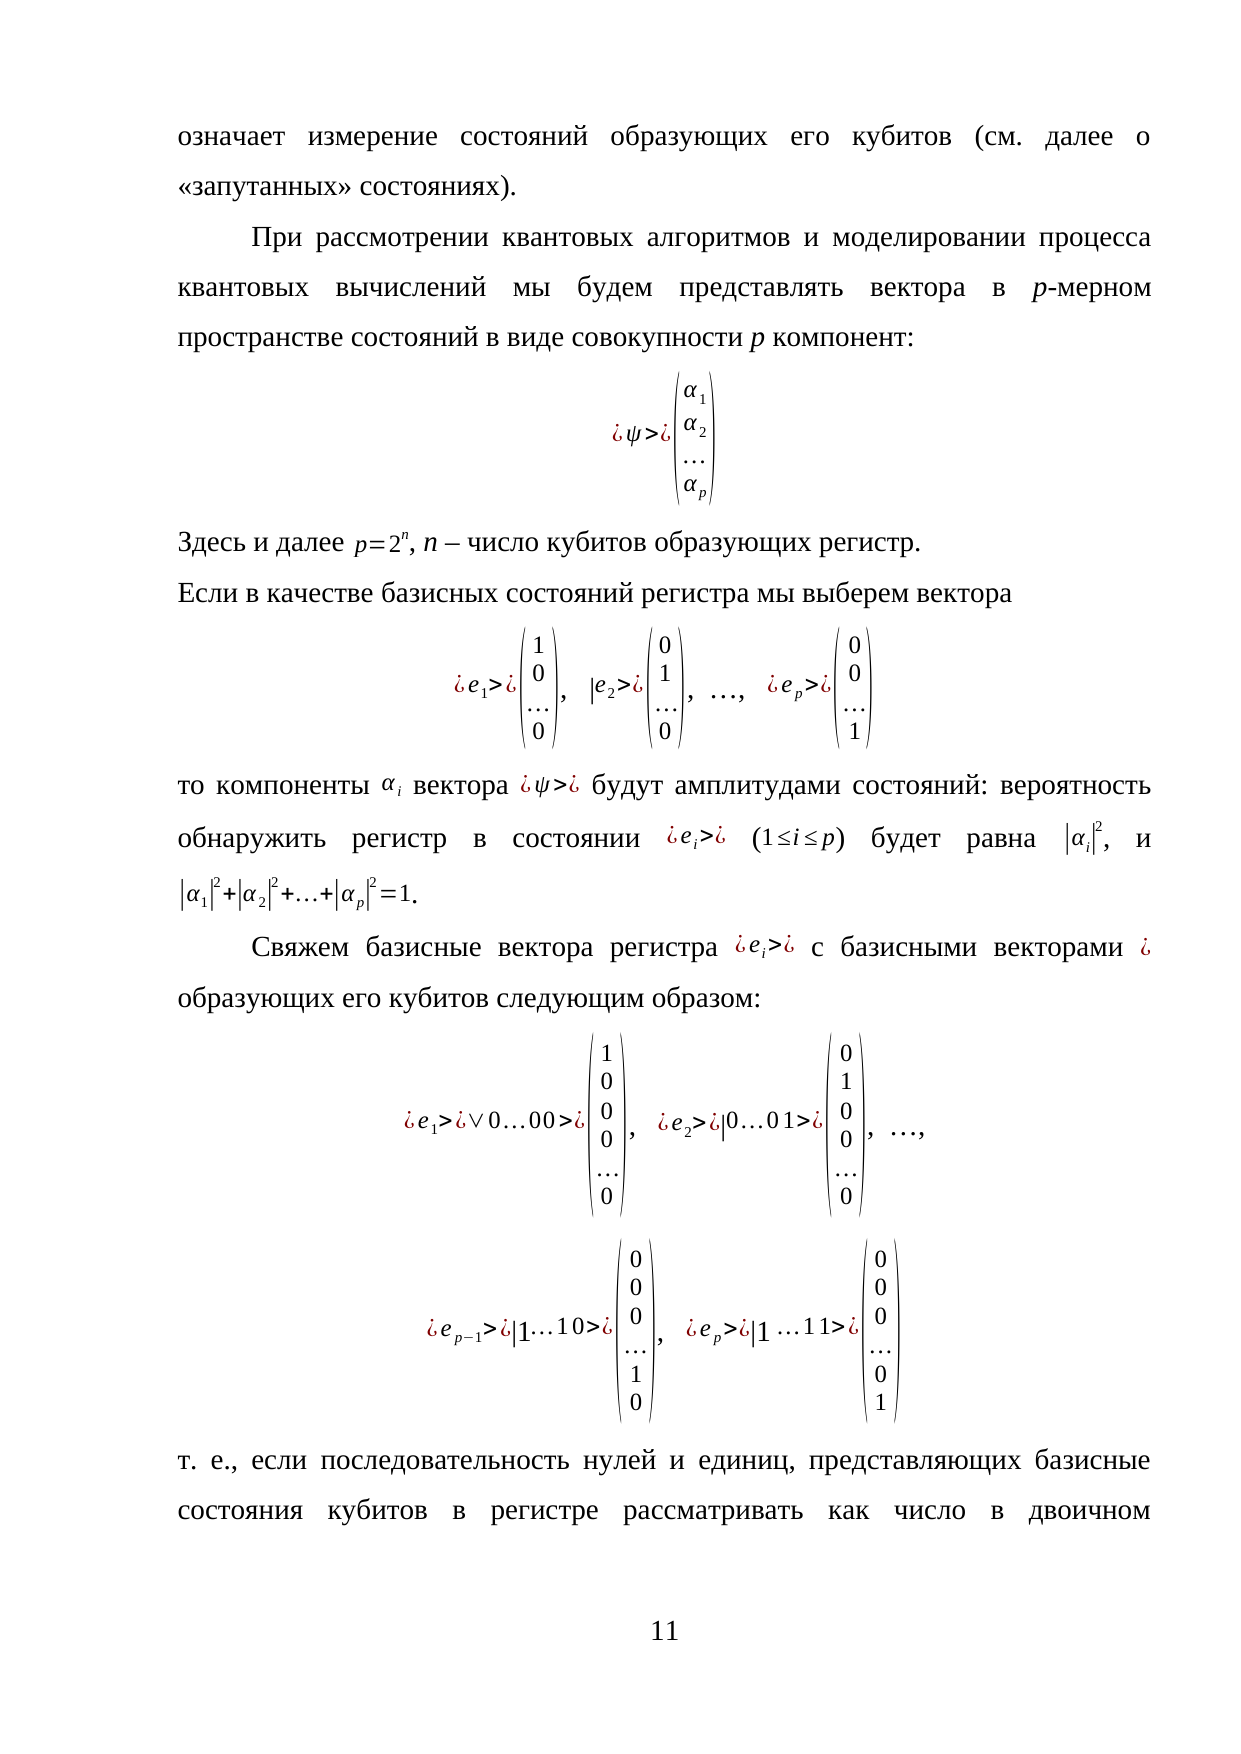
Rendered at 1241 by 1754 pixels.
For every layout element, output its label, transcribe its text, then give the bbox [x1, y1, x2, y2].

text Здесь и далее , n – число кубитов образующих регистр. [177, 524, 1152, 558]
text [177, 118, 1152, 202]
text |1, |1 [177, 1236, 1152, 1425]
text то компоненты вектора будут амплитудами состояний: вероятность обнаружить регистр в состоянии () будет равна , и . [177, 767, 1152, 913]
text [177, 1442, 1152, 1526]
text Если в качестве базисных состояний регистра мы выберем вектора [177, 575, 1152, 608]
text Свяжем базисные вектора регистра с базисными векторами образующих его кубитов следующим образом: [177, 929, 1152, 1013]
text При рассмотрении квантовых алгоритмов и моделировании процесса квантовых вычислений мы будем представлять вектора в p-мерном пространстве состояний в виде совокупности p компонент: [177, 219, 1152, 353]
text , |, …, [177, 1030, 1152, 1219]
text , |, …, [177, 625, 1152, 751]
